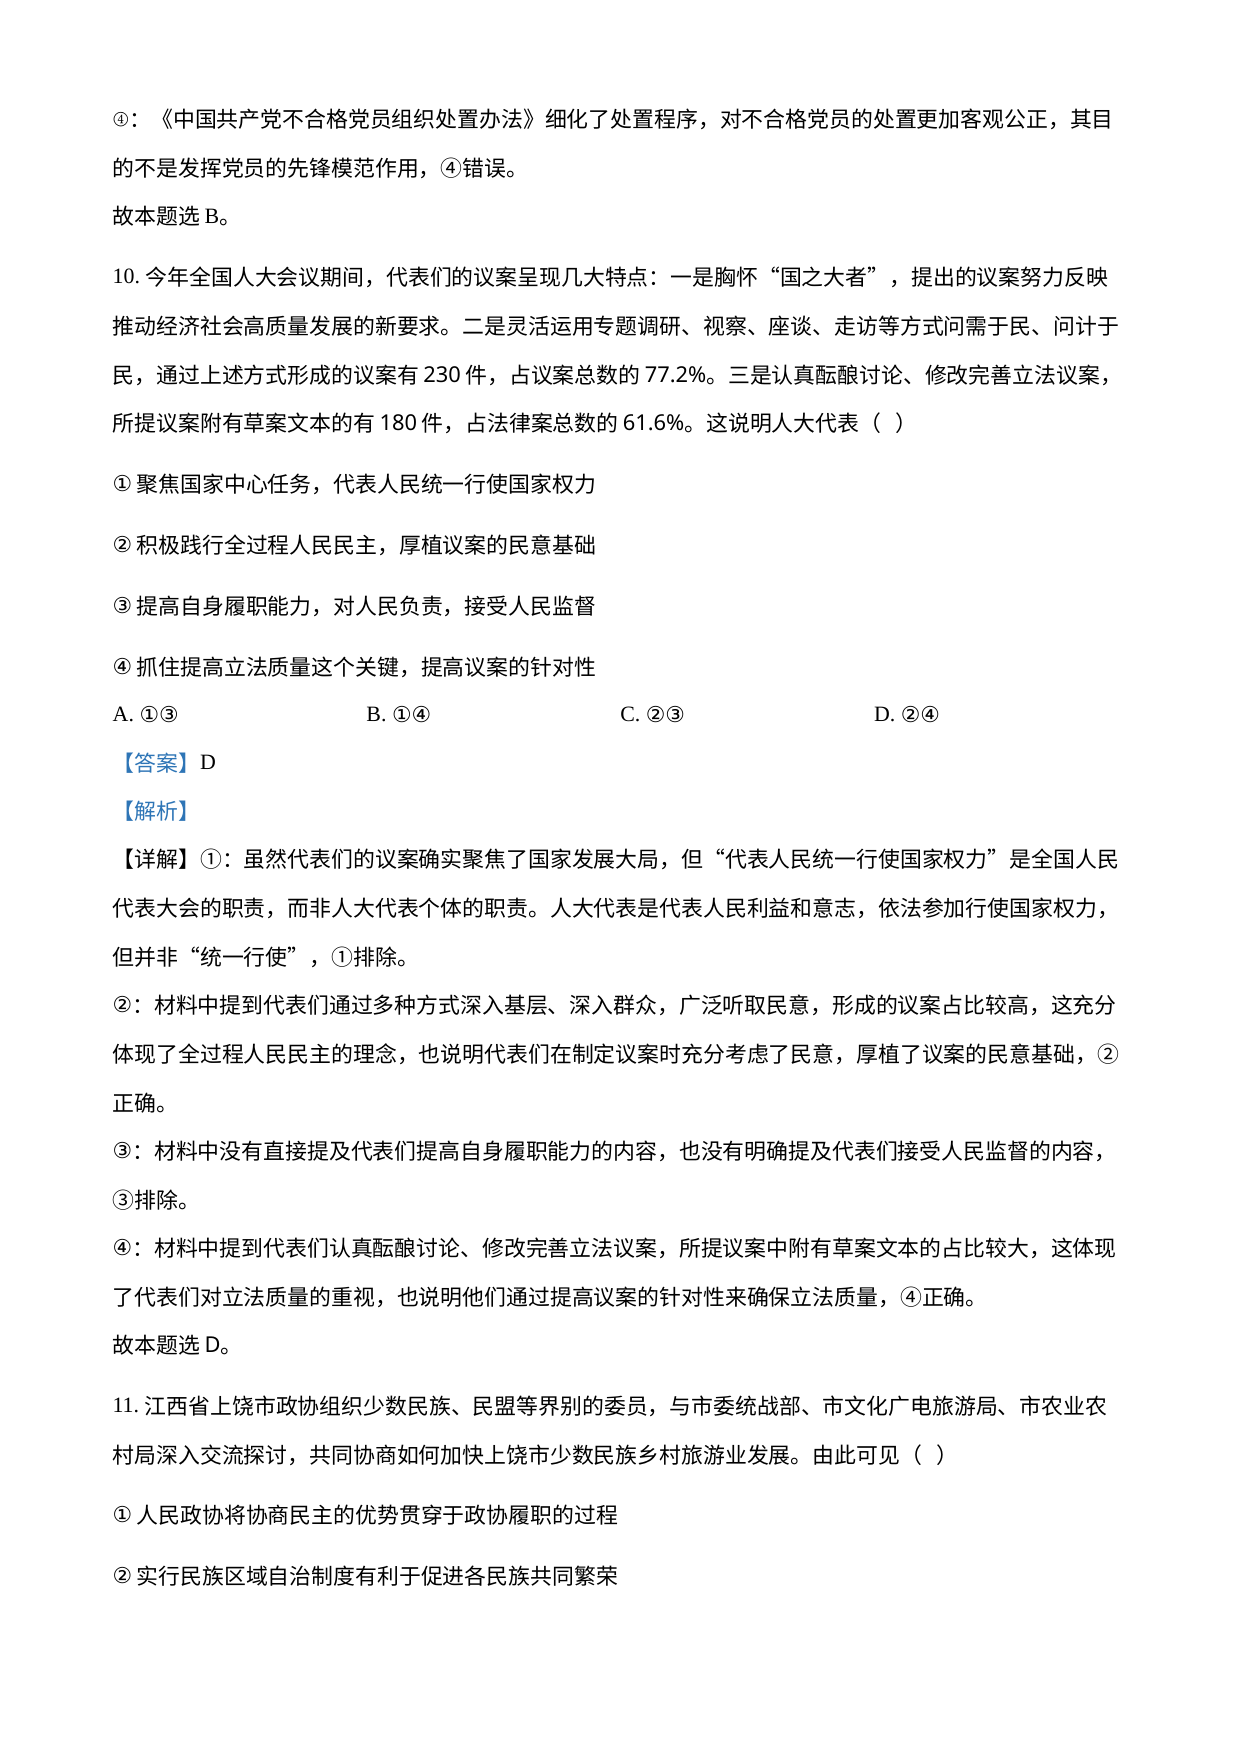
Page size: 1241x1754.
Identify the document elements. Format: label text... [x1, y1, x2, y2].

text 11. 江西省上饶市政协组织少数民族、民盟等界别的委员，与市委统战部、市文化广电旅游局、市农业农村局深入交流探讨，共同协商如何加快上饶市少数民族乡村旅游业发展。由此可见（ ） [112, 1388, 1128, 1470]
text ②积极践行全过程人民民主，厚植议案的民意基础 [112, 528, 1128, 560]
text ③提高自身履职能力，对人民负责，接受人民监督 [112, 588, 1128, 621]
text ②：材料中提到代表们通过多种方式深入基层、深入群众，广泛听取民意，形成的议案占比较高，这充分体现了全过程人民民主的理念，也说明代表们在制定议案时充分考虑了民意，厚植了议案的民意基础，②正确。 [112, 988, 1128, 1118]
text ④：《中国共产党不合格党员组织处置办法》细化了处置程序，对不合格党员的处置更加客观公正，其目的不是发挥党员的先锋模范作用，④错误。 [112, 102, 1128, 183]
text ②实行民族区域自治制度有利于促进各民族共同繁荣 [112, 1559, 1128, 1591]
text 故本题选D。 [112, 1328, 1128, 1360]
text ④抓住提高立法质量这个关键，提高议案的针对性 [112, 649, 1128, 682]
text 【详解】①：虽然代表们的议案确实聚焦了国家发展大局，但“代表人民统一行使国家权力”是全国人民代表大会的职责，而非人大代表个体的职责。人大代表是代表人民利益和意志，依法参加行使国家权力，但并非“统一行使”，①排除。 [112, 842, 1128, 972]
text ③：材料中没有直接提及代表们提高自身履职能力的内容，也没有明确提及代表们接受人民监督的内容，③排除。 [112, 1133, 1128, 1215]
text ④：材料中提到代表们认真酝酿讨论、修改完善立法议案，所提议案中附有草案文本的占比较大，这体现了代表们对立法质量的重视，也说明他们通过提高议案的针对性来确保立法质量，④正确。 [112, 1231, 1128, 1312]
text ①人民政协将协商民主的优势贯穿于政协履职的过程 [112, 1498, 1128, 1531]
text A. ①③ B. ①④ C. ②③ D. ②④ [112, 698, 1128, 730]
text ①聚焦国家中心任务，代表人民统一行使国家权力 [112, 467, 1128, 499]
text 【答案】D [112, 745, 1128, 778]
text 【解析】 [112, 793, 1128, 826]
text 10. 今年全国人大会议期间，代表们的议案呈现几大特点：一是胸怀“国之大者”，提出的议案努力反映推动经济社会高质量发展的新要求。二是灵活运用专题调研、视察、座谈、走访等方式问需于民、问计于民，通过上述方式形成的议案有230件，占议案总数的77.2%。三是认真酝酿讨论、修改完善立法议案，所提议案附有草案文本的有180件，占法律案总数的61.6%。这说明人大代表（ ） [112, 260, 1128, 438]
text 故本题选B。 [112, 199, 1128, 231]
